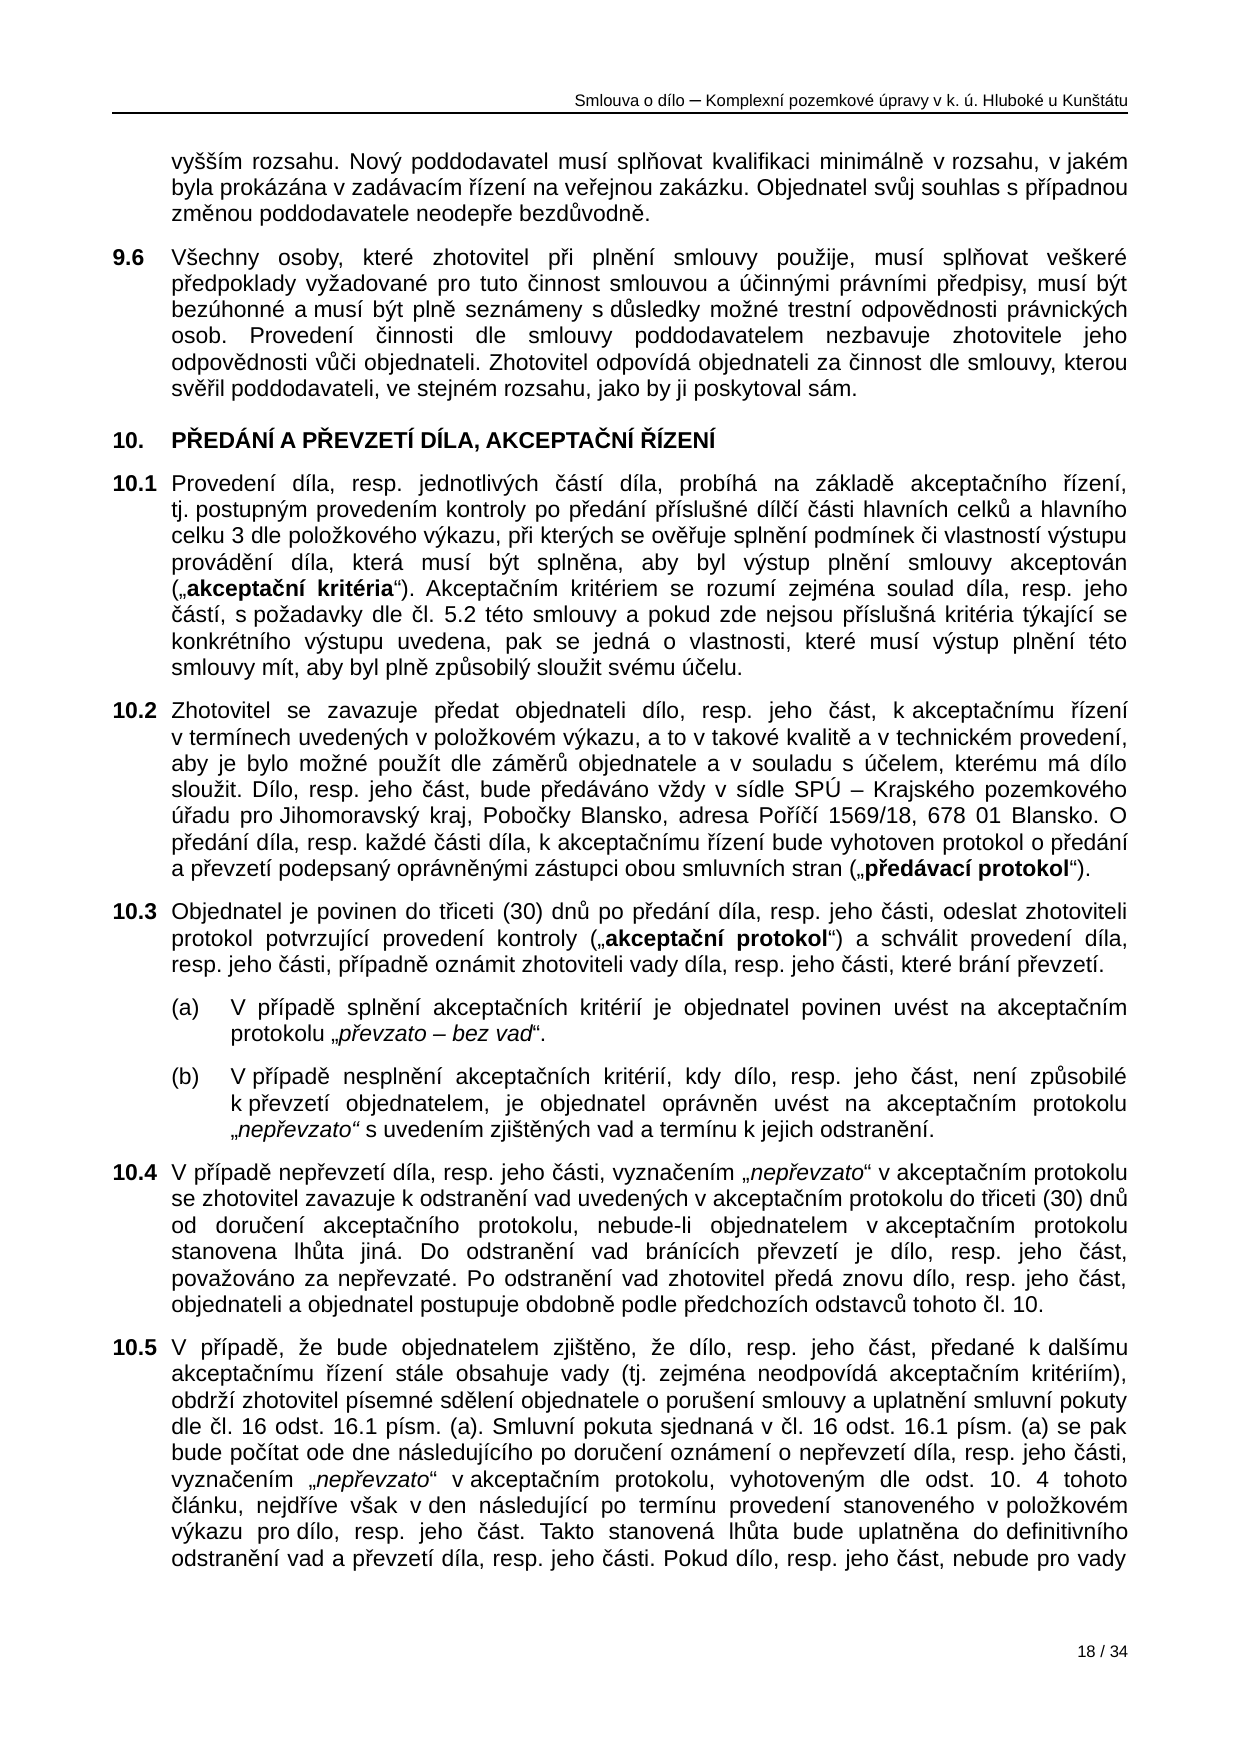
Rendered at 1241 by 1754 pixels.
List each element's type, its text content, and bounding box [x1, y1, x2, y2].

text Zhotovitel se zavazuje předat objednateli dílo, resp. jeho část, k akceptačnímu řízení v termínech uvedených v položkovém výkazu, a to v takové kvalitě a v technickém provedení, aby je bylo možné použít dle záměrů objednatele a v souladu s účelem, kterému má dílo sloužit. Dílo, resp. jeho část, bude předáváno vždy v sídle SPÚ – Krajského pozemkového úřadu pro Jihomoravský kraj, Pobočky Blansko, adresa Poříčí 1569/18, 678 01 Blansko. O předání díla, resp. každé části díla, k akceptačnímu řízení bude vyhotoven protokol o předání a převzetí podepsaný oprávněnými zástupci obou smluvních stran („předávací protokol“). [112, 697, 1128, 882]
list V případě nesplnění akceptačních kritérií, kdy dílo, resp. jeho část, není způsobilé k převzetí objednatelem, je objednatel oprávněn uvést na akceptačním protokolu „nepřevzato“ s uvedením zjištěných vad a termínu k jejich odstranění. [171, 1063, 1128, 1142]
text V případě nepřevzetí díla, resp. jeho části, vyznačením „nepřevzato“ v akceptačním protokolu se zhotovitel zavazuje k odstranění vad uvedených v akceptačním protokolu do třiceti (30) dnů od doručení akceptačního protokolu, nebude-li objednatelem v akceptačním protokolu stanovena lhůta jiná. Do odstranění vad bránících převzetí je dílo, resp. jeho část, považováno za nepřevzaté. Po odstranění vad zhotovitel předá znovu dílo, resp. jeho část, objednateli a objednatel postupuje obdobně podle předchozích odstavců tohoto čl. 10. [112, 1159, 1128, 1317]
text Objednatel je povinen do třiceti (30) dnů po předání díla, resp. jeho části, odeslat zhotoviteli protokol potvrzující provedení kontroly („akceptační protokol“) a schválit provedení díla, resp. jeho části, případně oznámit zhotoviteli vady díla, resp. jeho části, které brání převzetí. [112, 898, 1128, 977]
text Předání a převzetí Díla, Akceptační řízení [112, 427, 1128, 453]
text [112, 148, 1128, 227]
text Všechny osoby, které zhotovitel při plnění smlouvy použije, musí splňovat veškeré předpoklady vyžadované pro tuto činnost smlouvou a účinnými právními předpisy, musí být bezúhonné a musí být plně seznámeny s důsledky možné trestní odpovědnosti právnických osob. Provedení činnosti dle smlouvy poddodavatelem nezbavuje zhotovitele jeho odpovědnosti vůči objednateli. Zhotovitel odpovídá objednateli za činnost dle smlouvy, kterou svěřil poddodavateli, ve stejném rozsahu, jako by ji poskytoval sám. [112, 243, 1128, 402]
list V případě splnění akceptačních kritérií je objednatel povinen uvést na akceptačním protokolu „převzato – bez vad“. [171, 994, 1128, 1047]
text Provedení díla, resp. jednotlivých částí díla, probíhá na základě akceptačního řízení, tj. postupným provedením kontroly po předání příslušné dílčí části hlavních celků a hlavního celku 3 dle položkového výkazu, při kterých se ověřuje splnění podmínek či vlastností výstupu provádění díla, která musí být splněna, aby byl výstup plnění smlouvy akceptován („akceptační kritéria“). Akceptačním kritériem se rozumí zejména soulad díla, resp. jeho částí, s požadavky dle čl. 5.2 této smlouvy a pokud zde nejsou příslušná kritéria týkající se konkrétního výstupu uvedena, pak se jedná o vlastnosti, které musí výstup plnění této smlouvy mít, aby byl plně způsobilý sloužit svému účelu. [112, 469, 1128, 680]
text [112, 1334, 1128, 1571]
